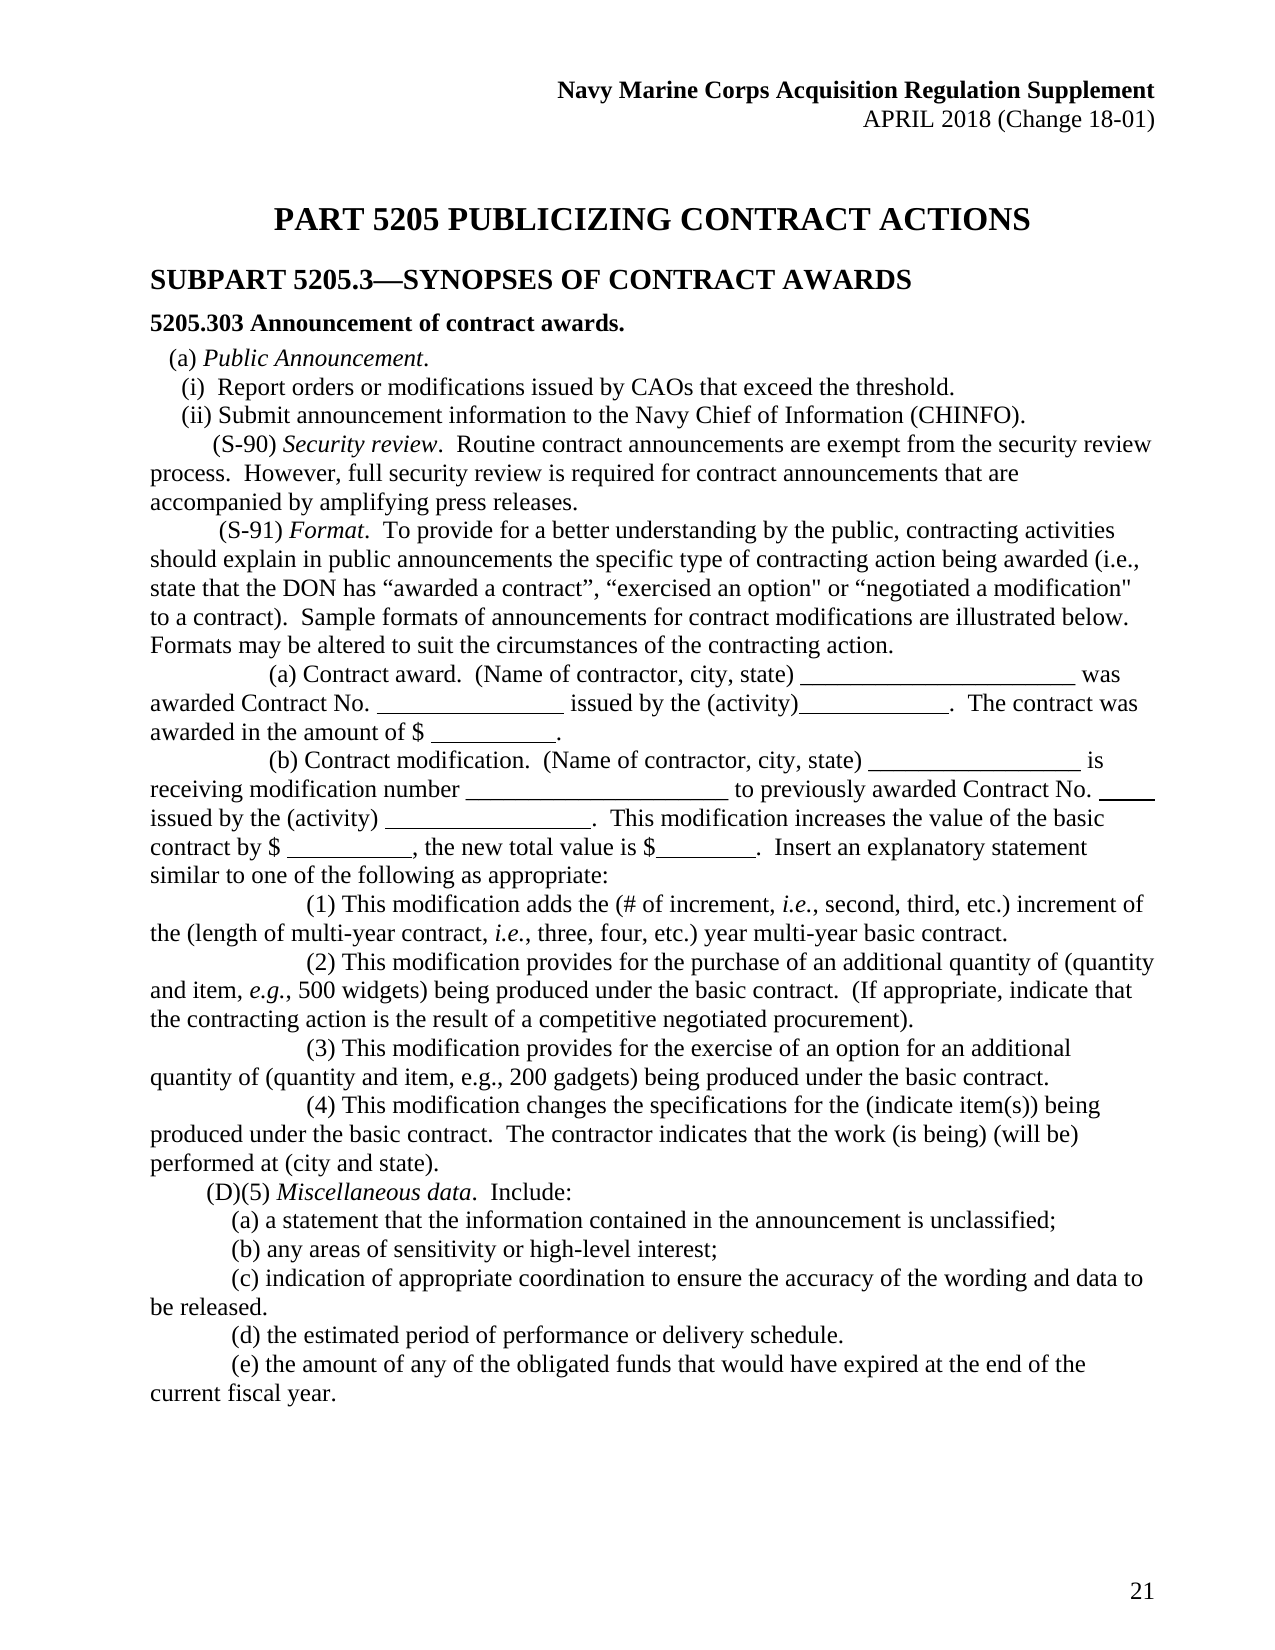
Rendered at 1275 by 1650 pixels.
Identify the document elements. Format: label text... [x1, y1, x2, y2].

text (a) a statement that the information contained in the announcement is unclassified; [150, 1206, 1155, 1234]
text (b) any areas of sensitivity or high-level interest; [150, 1234, 1155, 1263]
text (1) This modification adds the (# of increment, i.e., second, third, etc.) increment of the (length of multi-year contract, i.e., three, four, etc.) year multi-year basic contract. [150, 889, 1155, 947]
subtitle PART 5205 PUBLICIZING CONTRACT ACTIONS [150, 199, 1155, 237]
text (S-90) Security review. Routine contract announcements are exempt from the security review process. However, full security review is required for contract announcements that are accompanied by amplifying press releases. [150, 429, 1155, 516]
text (ii) Submit announcement information to the Navy Chief of Information (CHINFO). [150, 401, 1155, 429]
text (e) the amount of any of the obligated funds that would have expired at the end of the current fiscal year. [150, 1349, 1155, 1407]
subtitle 5205.303 Announcement of contract awards. [150, 308, 1155, 337]
text (i) Report orders or modifications issued by CAOs that exceed the threshold. [150, 372, 1155, 401]
text (a) Public Announcement. [150, 343, 1155, 372]
text (4) This modification changes the specifications for the (indicate item(s)) being produced under the basic contract. The contractor indicates that the work (is being) (will be) performed at (city and state). [150, 1091, 1155, 1177]
text (d) the estimated period of performance or delivery schedule. [150, 1321, 1155, 1349]
text (c) indication of appropriate coordination to ensure the accuracy of the wording and data to be released. [150, 1263, 1155, 1321]
text (D)(5) Miscellaneous data. Include: [150, 1177, 1155, 1206]
text (S-91) Format. To provide for a better understanding by the public, contracting activities should explain in public announcements the specific type of contracting action being awarded (i.e., state that the DON has “awarded a contract”, “exercised an option" or “negotiated a modification" to a contract). Sample formats of announcements for contract modifications are illustrated below. Formats may be altered to suit the circumstances of the contracting action. [150, 516, 1155, 659]
text (a) Contract award. (Name of contractor, city, state) ______________________ was awarded Contract No. issued by the (activity) . The contract was awarded in the amount of $ . [150, 659, 1155, 746]
text (b) Contract modification. (Name of contractor, city, state) _________________ is receiving modification number _____________________ to previously awarded Contract No. issued by the (activity) . This modification increases the value of the basic contract by $ , the new total value is $ . Insert an explanatory statement similar to one of the following as appropriate: [150, 746, 1155, 889]
subtitle SUBPART 5205.3—SYNOPSES OF CONTRACT AWARDS [150, 262, 1155, 296]
text (2) This modification provides for the purchase of an additional quantity of (quantity and item, e.g., 500 widgets) being produced under the basic contract. (If appropriate, indicate that the contracting action is the result of a competitive negotiated procurement). [150, 947, 1155, 1033]
text (3) This modification provides for the exercise of an option for an additional quantity of (quantity and item, e.g., 200 gadgets) being produced under the basic contract. [150, 1033, 1155, 1091]
